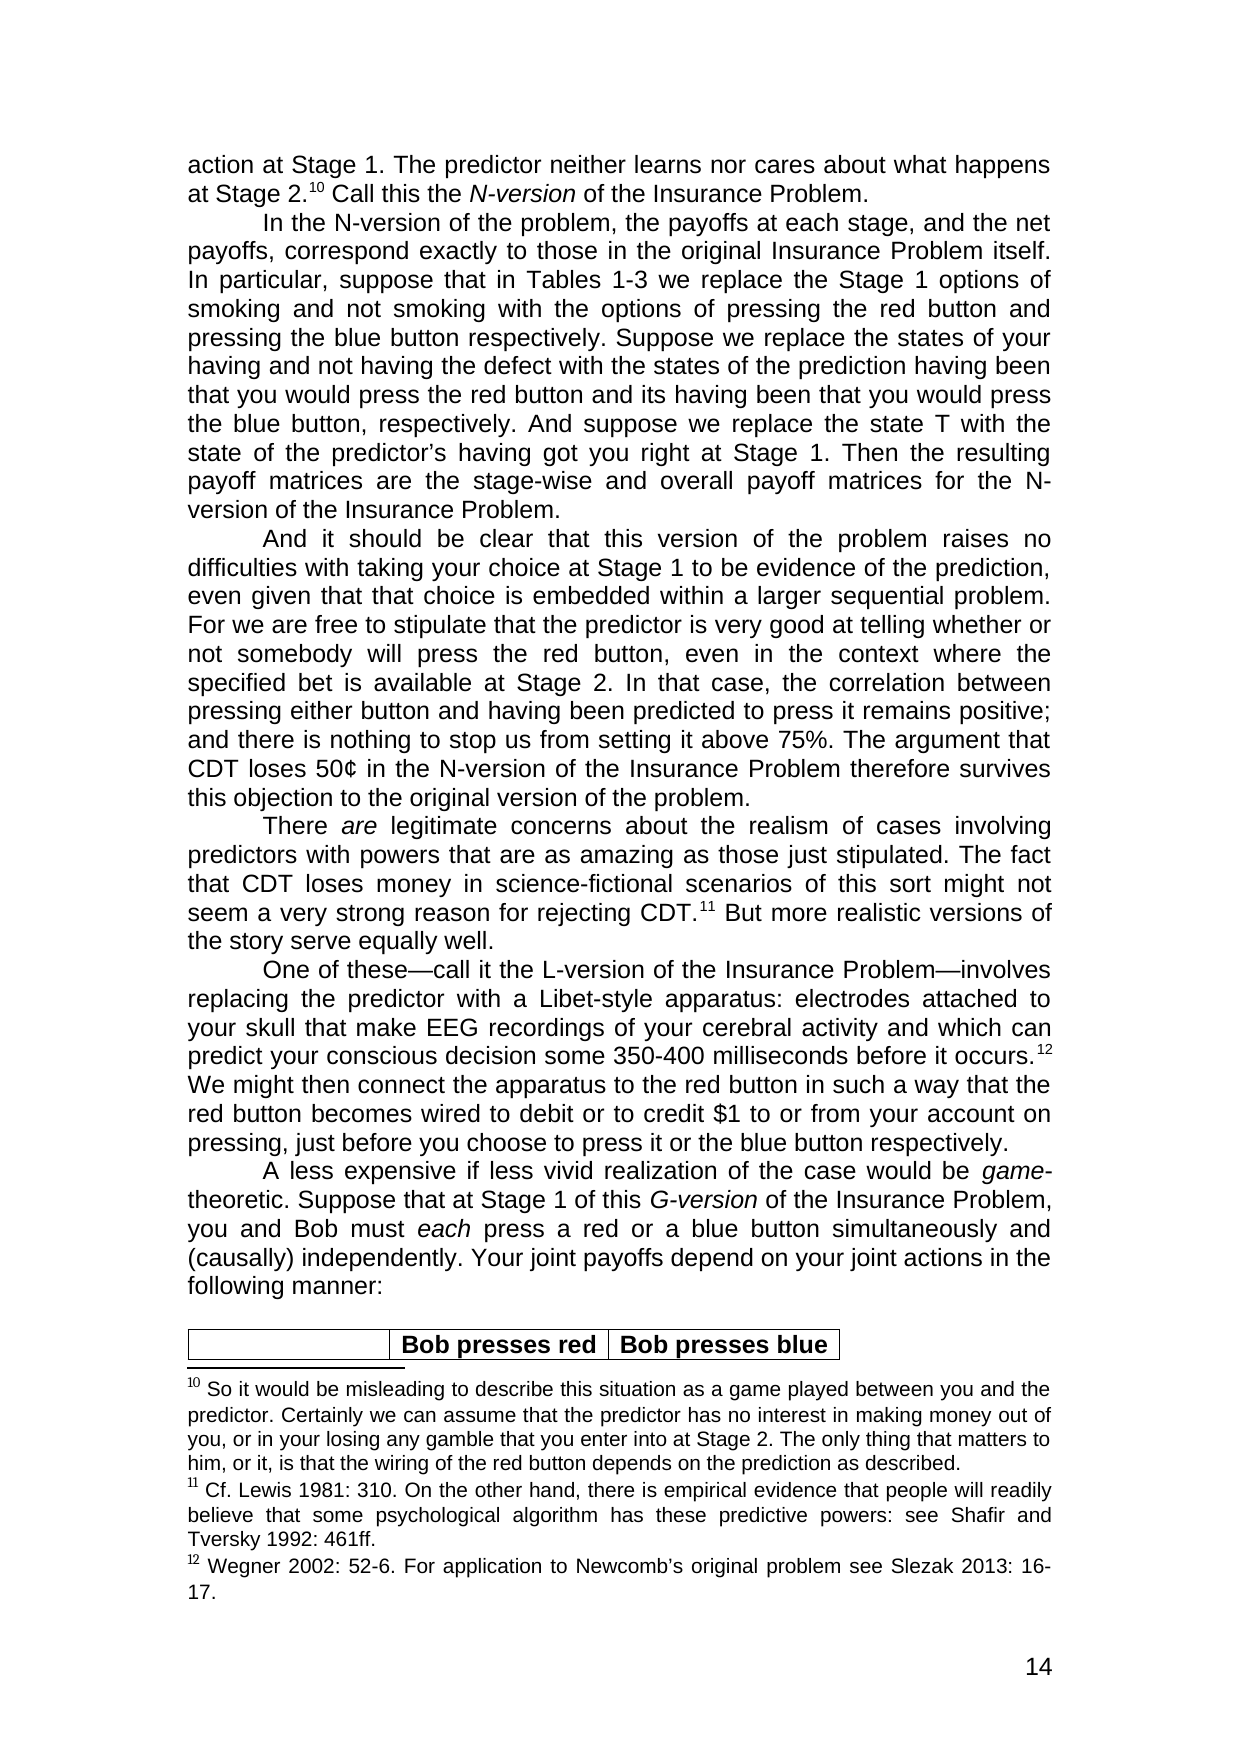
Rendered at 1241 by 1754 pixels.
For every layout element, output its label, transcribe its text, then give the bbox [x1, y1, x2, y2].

text One of these—call it the L-version of the Insurance Problem—involves replacing the predictor with a Libet-style apparatus: electrodes attached to your skull that make EEG recordings of your cerebral activity and which can predict your conscious decision some 350-400 milliseconds before it occurs. We might then connect the apparatus to the red button in such a way that the red button becomes wired to debit or to credit $1 to or from your account on pressing, just before you choose to press it or the blue button respectively. [187, 955, 1053, 1156]
text A less expensive if less vivid realization of the case would be game-theoretic. Suppose that at Stage 1 of this G-version of the Insurance Problem, you and Bob must each press a red or a blue button simultaneously and (causally) independently. Your joint payoffs depend on your joint actions in the following manner: [187, 1156, 1053, 1300]
text And it should be clear that this version of the problem raises no difficulties with taking your choice at Stage 1 to be evidence of the prediction, even given that that choice is embedded within a larger sequential problem. For we are free to stipulate that the predictor is very good at telling whether or not somebody will press the red button, even in the context where the specified bet is available at Stage 2. In that case, the correlation between pressing either button and having been predicted to press it remains positive; and there is nothing to stop us from setting it above 75%. The argument that CDT loses 50¢ in the N-version of the Insurance Problem therefore survives this objection to the original version of the problem. [187, 524, 1053, 811]
table_header [189, 1330, 389, 1358]
table_header Bob presses red [390, 1330, 608, 1358]
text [187, 150, 1053, 207]
text In the N-version of the problem, the payoffs at each stage, and the net payoffs, correspond exactly to those in the original Insurance Problem itself. In particular, suppose that in Tables 1-3 we replace the Stage 1 options of smoking and not smoking with the options of pressing the red button and pressing the blue button respectively. Suppose we replace the states of your having and not having the defect with the states of the prediction having been that you would press the red button and its having been that you would press the blue button, respectively. And suppose we replace the state T with the state of the predictor’s having got you right at Stage 1. Then the resulting payoff matrices are the stage-wise and overall payoff matrices for the N-version of the Insurance Problem. [187, 207, 1053, 524]
text There are legitimate concerns about the realism of cases involving predictors with powers that are as amazing as those just stipulated. The fact that CDT loses money in science-fictional scenarios of this sort might not seem a very strong reason for rejecting CDT. But more realistic versions of the story serve equally well. [187, 811, 1053, 955]
table_header Bob presses blue [609, 1330, 839, 1358]
